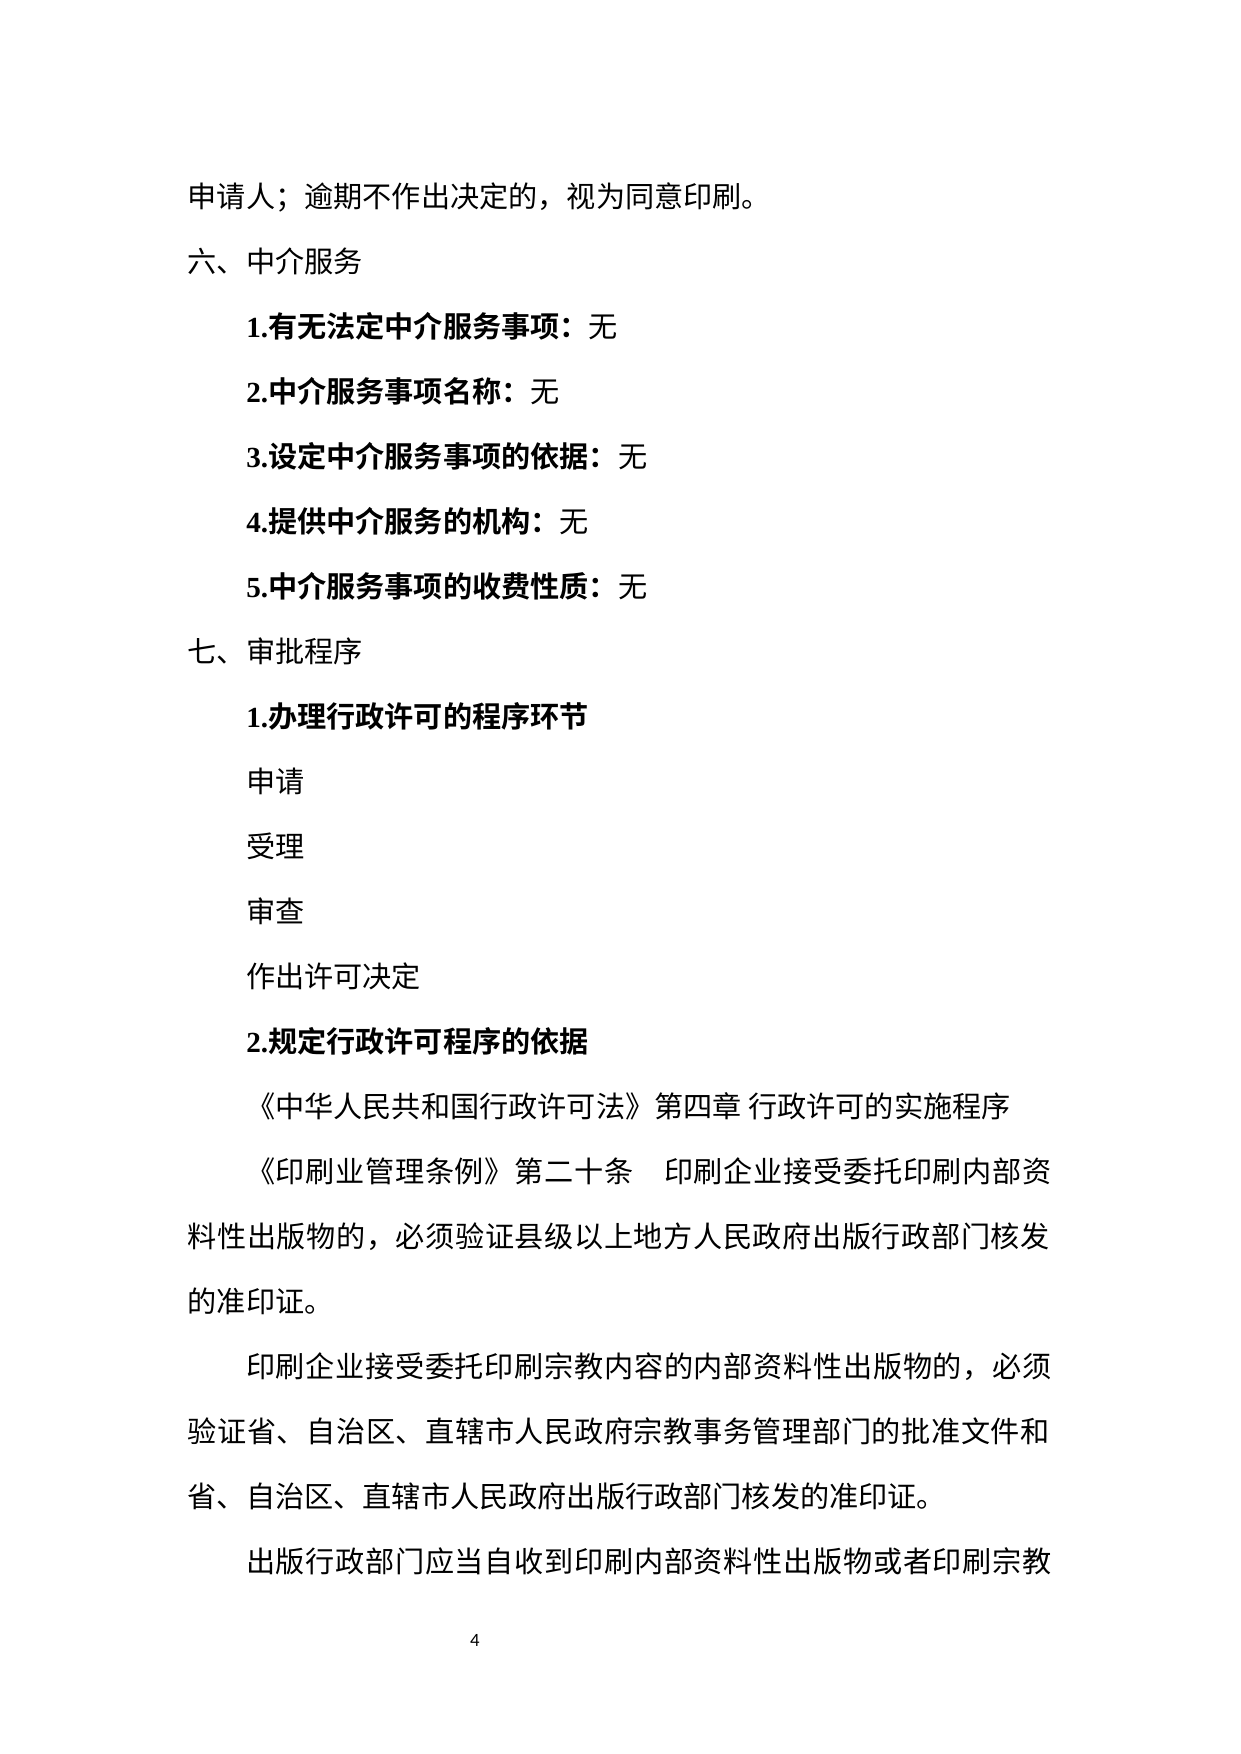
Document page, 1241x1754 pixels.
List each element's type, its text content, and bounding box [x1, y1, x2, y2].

text 5.中介服务事项的收费性质：无 [187, 552, 1053, 617]
text 2.规定行政许可程序的依据 [187, 1007, 1053, 1072]
text 受理 [187, 812, 1053, 877]
text 六、中介服务 [187, 227, 1053, 292]
text 《中华人民共和国行政许可法》第四章 行政许可的实施程序 [187, 1072, 1053, 1137]
text 作出许可决定 [187, 942, 1053, 1007]
text 1.有无法定中介服务事项：无 [187, 292, 1053, 357]
text 《印刷业管理条例》第二十条 印刷企业接受委托印刷内部资料性出版物的，必须验证县级以上地方人民政府出版行政部门核发的准印证。 [187, 1137, 1053, 1332]
text 审查 [187, 877, 1053, 942]
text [187, 162, 1053, 227]
text 2.中介服务事项名称：无 [187, 357, 1053, 422]
text 七、审批程序 [187, 617, 1053, 682]
text 4.提供中介服务的机构：无 [187, 487, 1053, 552]
text 3.设定中介服务事项的依据：无 [187, 422, 1053, 487]
text 印刷企业接受委托印刷宗教内容的内部资料性出版物的，必须验证省、自治区、直辖市人民政府宗教事务管理部门的批准文件和省、自治区、直辖市人民政府出版行政部门核发的准印证。 [187, 1332, 1053, 1527]
text 1.办理行政许可的程序环节 [187, 682, 1053, 747]
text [187, 1527, 1053, 1592]
text 申请 [187, 747, 1053, 812]
